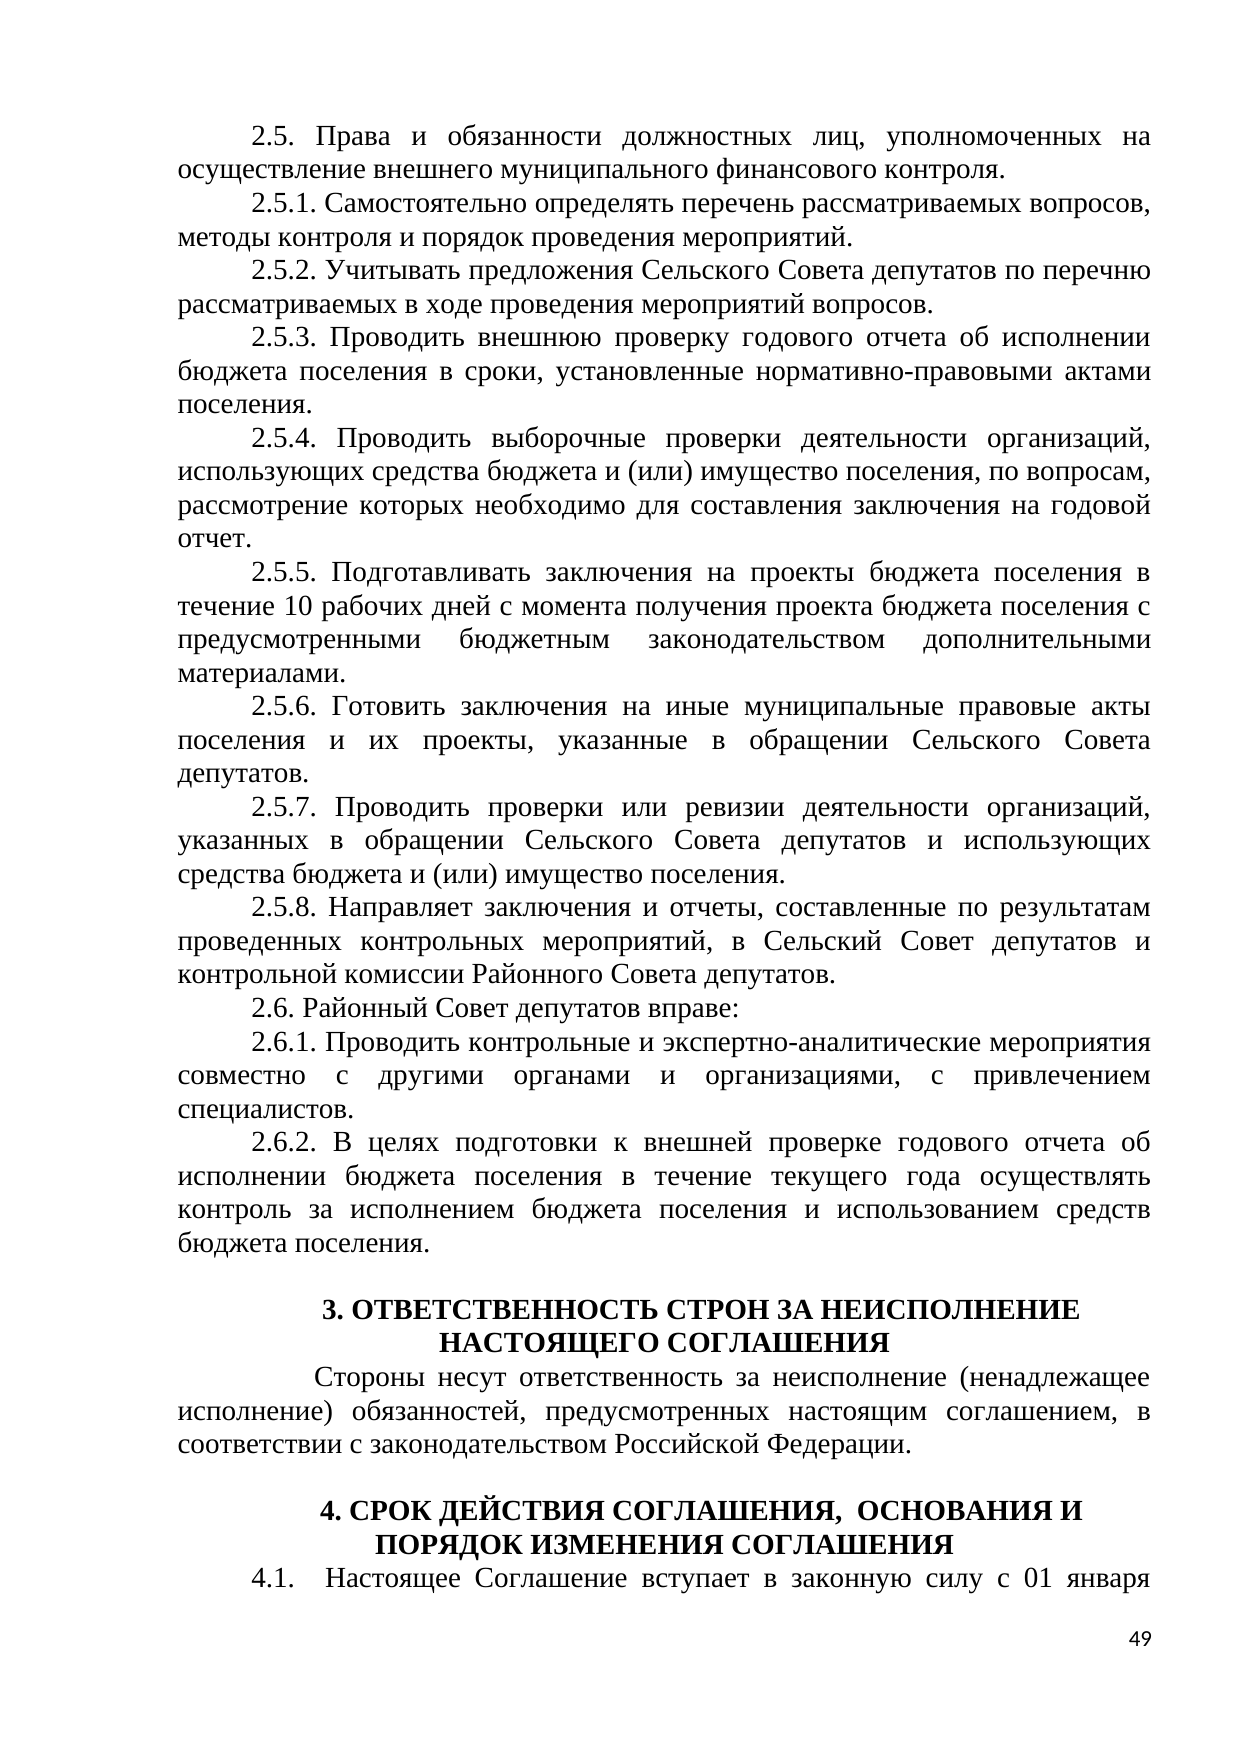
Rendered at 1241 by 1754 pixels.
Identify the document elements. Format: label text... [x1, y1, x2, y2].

text 2.5.2. Учитывать предложения Сельского Совета депутатов по перечню рассматриваемых в ходе проведения мероприятий вопросов. [177, 252, 1152, 319]
text 2.5.3. Проводить внешнюю проверку годового отчета об исполнении бюджета поселения в сроки, установленные нормативно-правовыми актами поселения. [177, 319, 1152, 420]
text 2.5.1. Самостоятельно определять перечень рассматриваемых вопросов, методы контроля и порядок проведения мероприятий. [177, 185, 1152, 252]
text 2.5.4. Проводить выборочные проверки деятельности организаций, использующих средства бюджета и (или) имущество поселения, по вопросам, рассмотрение которых необходимо для составления заключения на годовой отчет. [177, 420, 1152, 554]
text 2.5.7. Проводить проверки или ревизии деятельности организаций, указанных в обращении Сельского Совета депутатов и использующих средства бюджета и (или) имущество поселения. [177, 789, 1152, 889]
text Стороны несут ответственность за неисполнение (ненадлежащее исполнение) обязанностей, предусмотренных настоящим соглашением, в соответствии с законодательством Российской Федерации. [177, 1359, 1152, 1460]
text 2.5.8. Направляет заключения и отчеты, составленные по результатам проведенных контрольных мероприятий, в Сельский Совет депутатов и контрольной комиссии Районного Совета депутатов. [177, 889, 1152, 990]
text 2.5. Права и обязанности должностных лиц, уполномоченных на осуществление внешнего муниципального финансового контроля. [177, 118, 1152, 185]
text 3. ОТВЕТСТВЕННОСТЬ СТРОН ЗА НЕИСПОЛНЕНИЕ НАСТОЯЩЕГО СОГЛАШЕНИЯ [177, 1292, 1152, 1359]
text 2.6.1. Проводить контрольные и экспертно-аналитические мероприятия совместно с другими органами и организациями, с привлечением специалистов. [177, 1024, 1152, 1124]
text 2.5.5. Подготавливать заключения на проекты бюджета поселения в течение 10 рабочих дней с момента получения проекта бюджета поселения с предусмотренными бюджетным законодательством дополнительными материалами. [177, 554, 1152, 688]
text 2.6. Районный Совет депутатов вправе: [177, 990, 1152, 1024]
text 2.6.2. В целях подготовки к внешней проверке годового отчета об исполнении бюджета поселения в течение текущего года осуществлять контроль за исполнением бюджета поселения и использованием средств бюджета поселения. [177, 1124, 1152, 1258]
text 4. СРОК ДЕЙСТВИЯ СОГЛАШЕНИЯ, ОСНОВАНИЯ И ПОРЯДОК ИЗМЕНЕНИЯ СОГЛАШЕНИЯ [177, 1493, 1152, 1560]
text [177, 1560, 1152, 1594]
text 2.5.6. Готовить заключения на иные муниципальные правовые акты поселения и их проекты, указанные в обращении Сельского Совета депутатов. [177, 688, 1152, 789]
